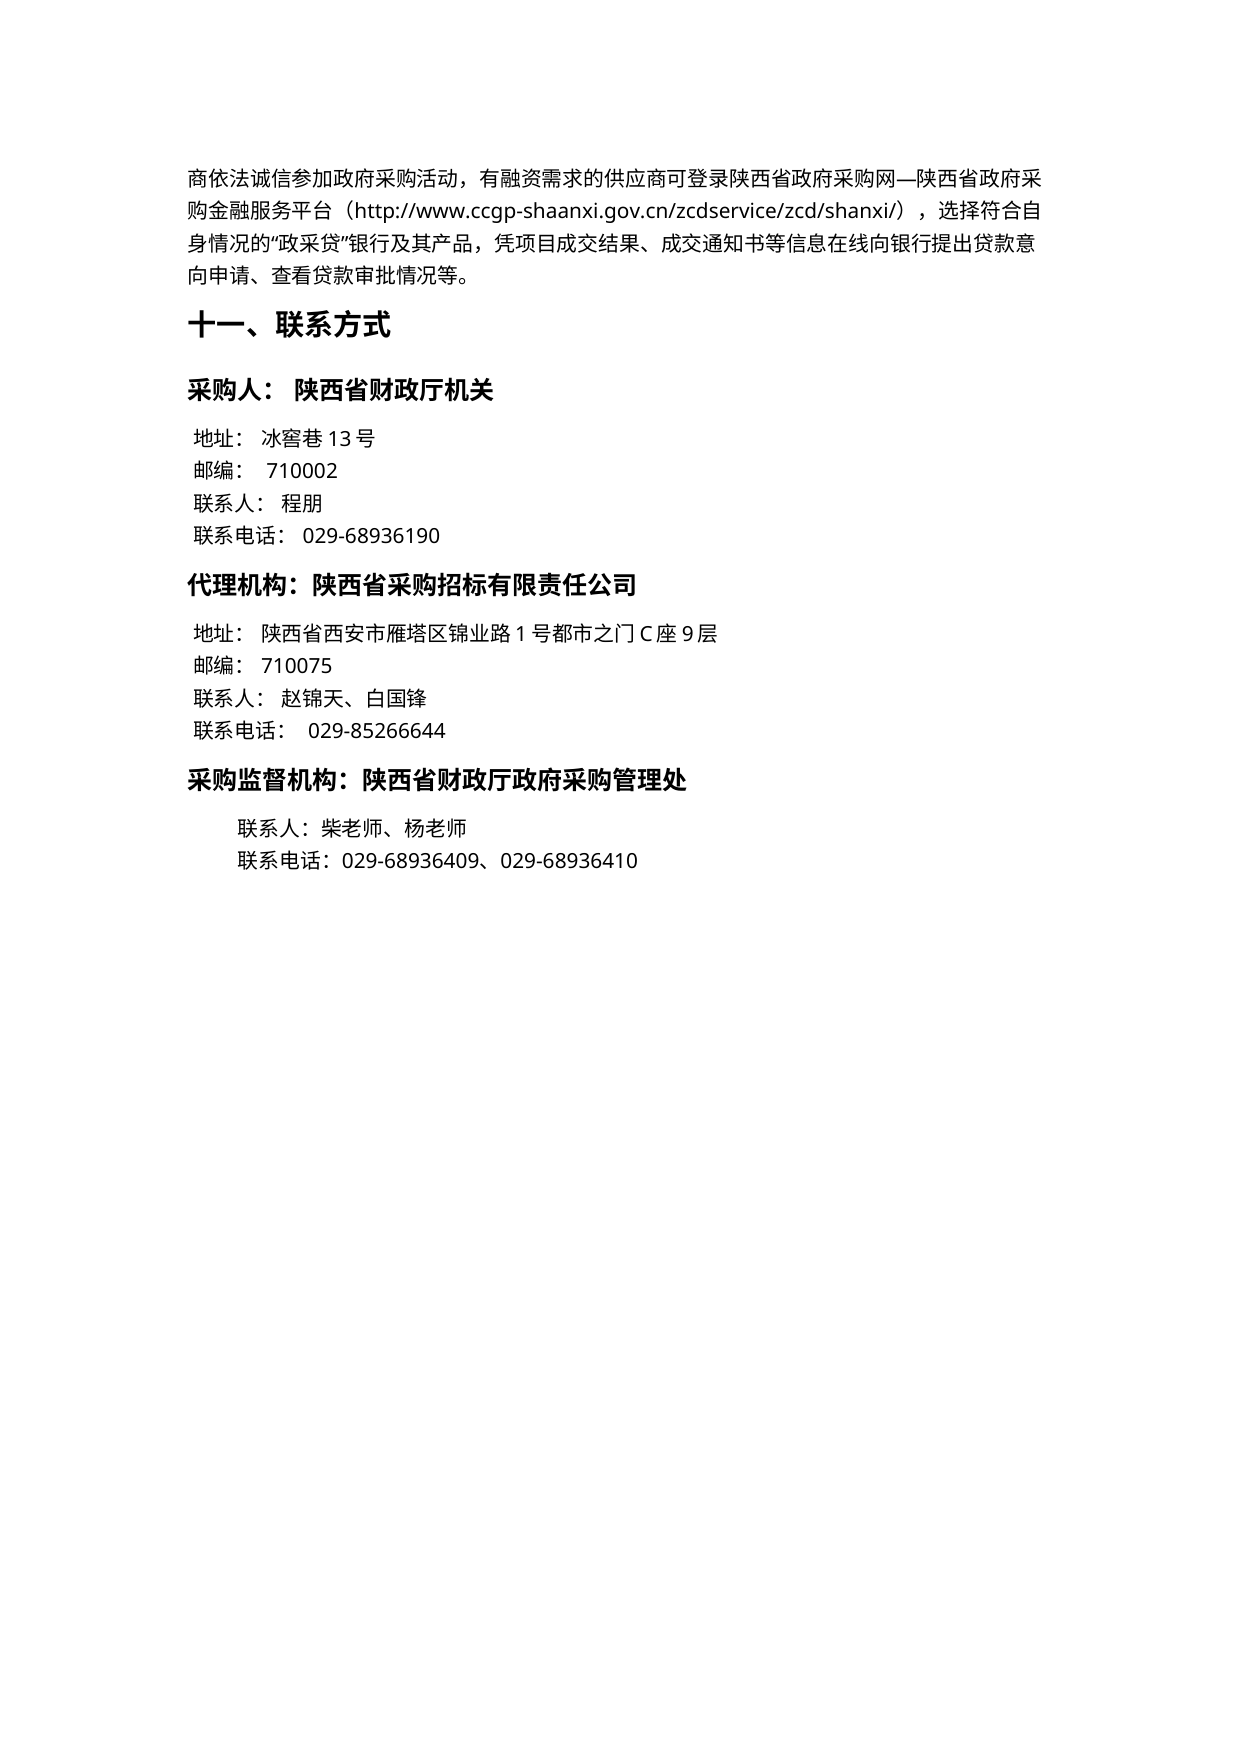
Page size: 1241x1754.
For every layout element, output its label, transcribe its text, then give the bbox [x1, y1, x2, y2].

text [187, 162, 1053, 292]
text 邮编： 710075 [187, 649, 1053, 682]
text 代理机构：陕西省采购招标有限责任公司 [187, 552, 1053, 617]
text 联系电话： 029-68936190 [187, 519, 1053, 552]
text 联系电话：029-68936409、029-68936410 [187, 844, 1053, 877]
text 采购人： 陕西省财政厅机关 [187, 357, 1053, 422]
text 联系人： 赵锦天、白国锋 [187, 682, 1053, 714]
text 联系电话： 029-85266644 [187, 714, 1053, 747]
text 十一、联系方式 [187, 292, 1053, 357]
text 地址： 陕西省西安市雁塔区锦业路1号都市之门C座9层 [187, 617, 1053, 649]
text 邮编： 710002 [187, 454, 1053, 487]
text 联系人：柴老师、杨老师 [187, 812, 1053, 844]
text 采购监督机构：陕西省财政厅政府采购管理处 [187, 747, 1053, 812]
text 地址： 冰窖巷13号 [187, 422, 1053, 454]
text 联系人： 程朋 [187, 487, 1053, 519]
